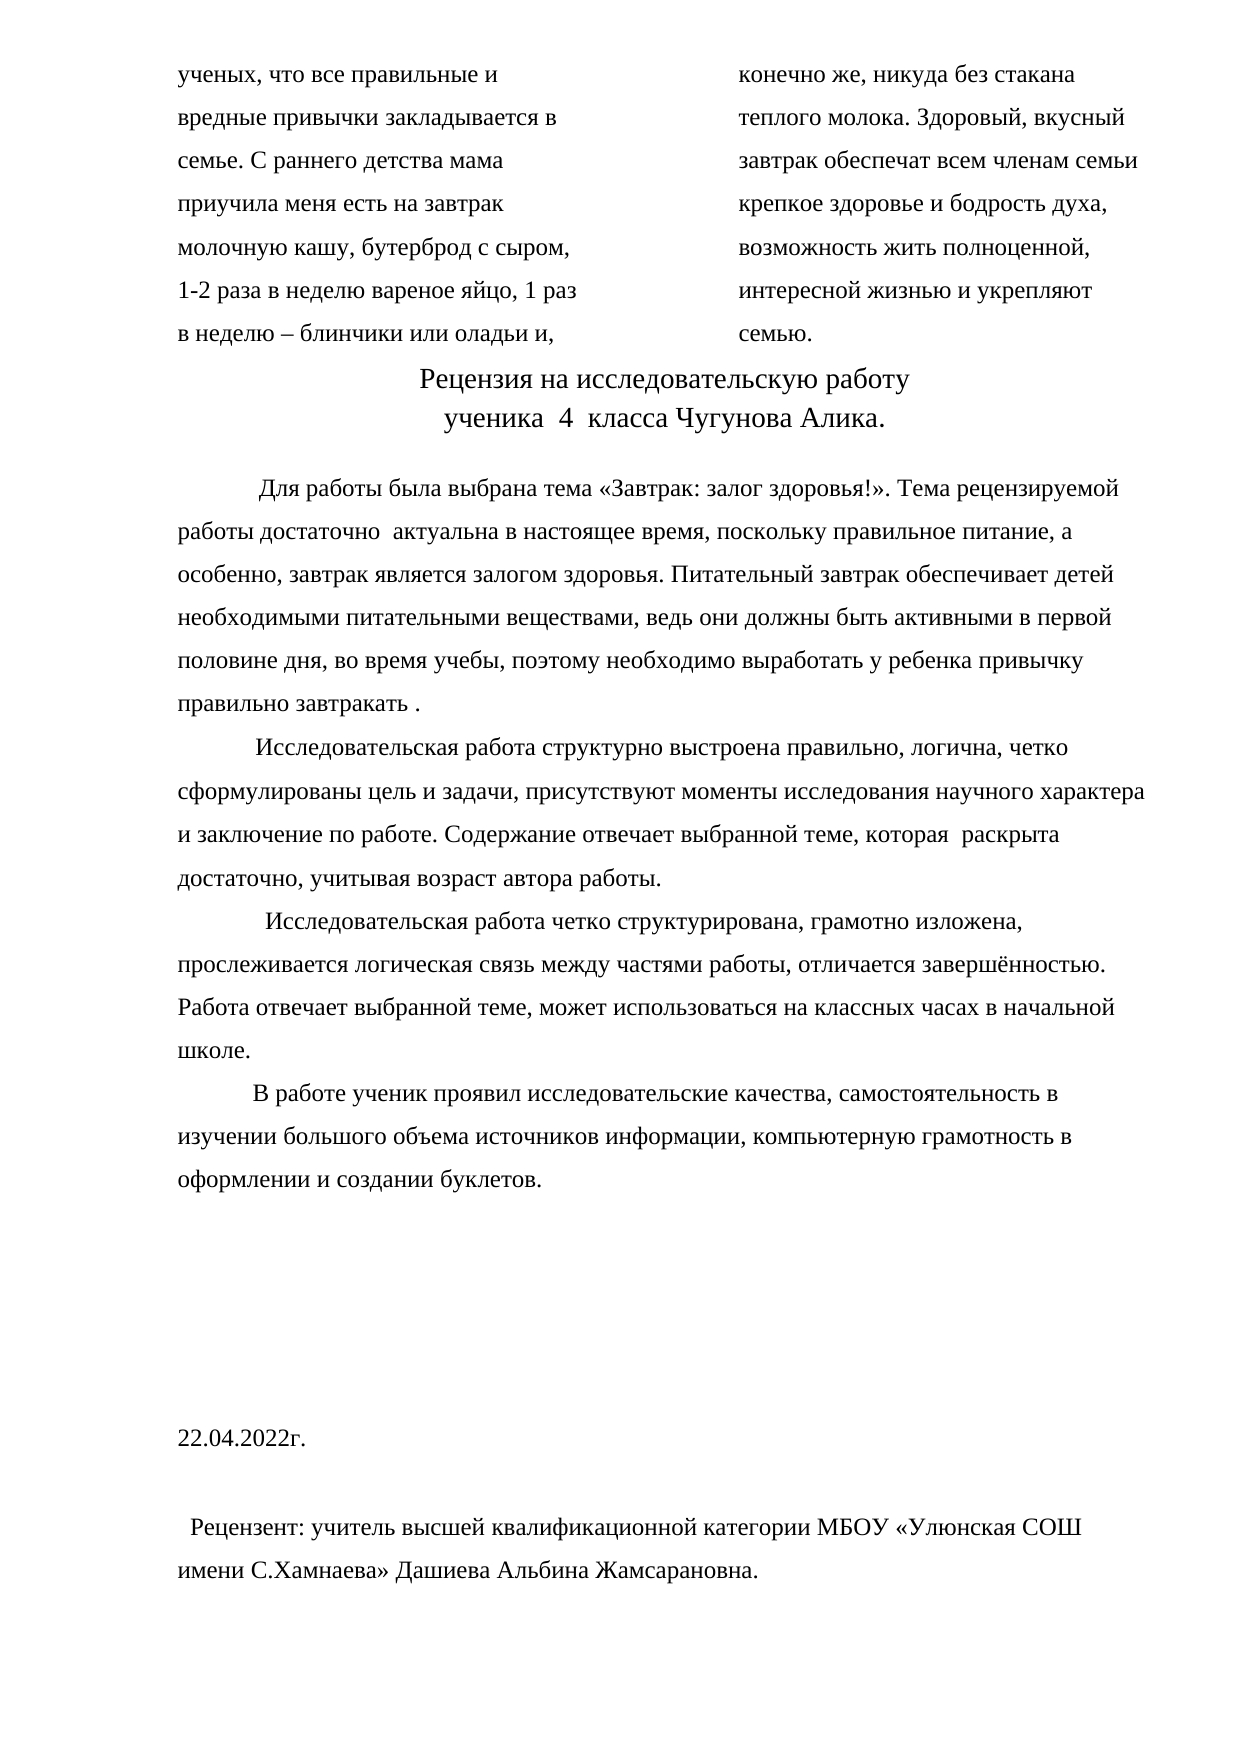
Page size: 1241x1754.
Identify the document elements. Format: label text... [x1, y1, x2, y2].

text 22.04.2022г. [177, 1423, 1152, 1452]
text ученика 4 класса Чугунова Алика. [177, 399, 1152, 435]
text Исследовательская работа структурно выстроена правильно, логична, четко сформулированы цель и задачи, присутствуют моменты исследования научного характера и заключение по работе. Содержание отвечает выбранной теме, которая раскрыта достаточно, учитывая возраст автора работы. [177, 731, 1152, 891]
text Работа отвечает выбранной теме, может использоваться на классных часах в начальной школе. [177, 992, 1152, 1064]
text Для работы была выбрана тема «Завтрак: залог здоровья!». Тема рецензируемой работы достаточно актуальна в настоящее время, поскольку правильное питание, а особенно, завтрак является залогом здоровья. Питательный завтрак обеспечивает детей необходимыми питательными веществами, ведь они должны быть активными в первой половине дня, во время учебы, поэтому необходимо выработать у ребенка привычку правильно завтракать . [177, 473, 1152, 717]
text Рецензент: учитель высшей квалификационной категории МБОУ «Улюнская СОШ имени С.Хамнаева» Дашиева Альбина Жамсарановна. [177, 1512, 1152, 1584]
text В работе ученик проявил исследовательские качества, самостоятельность в изучении большого объема источников информации, компьютерную грамотность в оформлении и создании буклетов. [177, 1078, 1152, 1193]
text Рецензия на исследовательскую работу [177, 361, 1152, 394]
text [738, 59, 1152, 347]
text Исследовательская работа четко структурирована, грамотно изложена, прослеживается логическая связь между частями работы, отличается завершённостью. [177, 906, 1152, 978]
